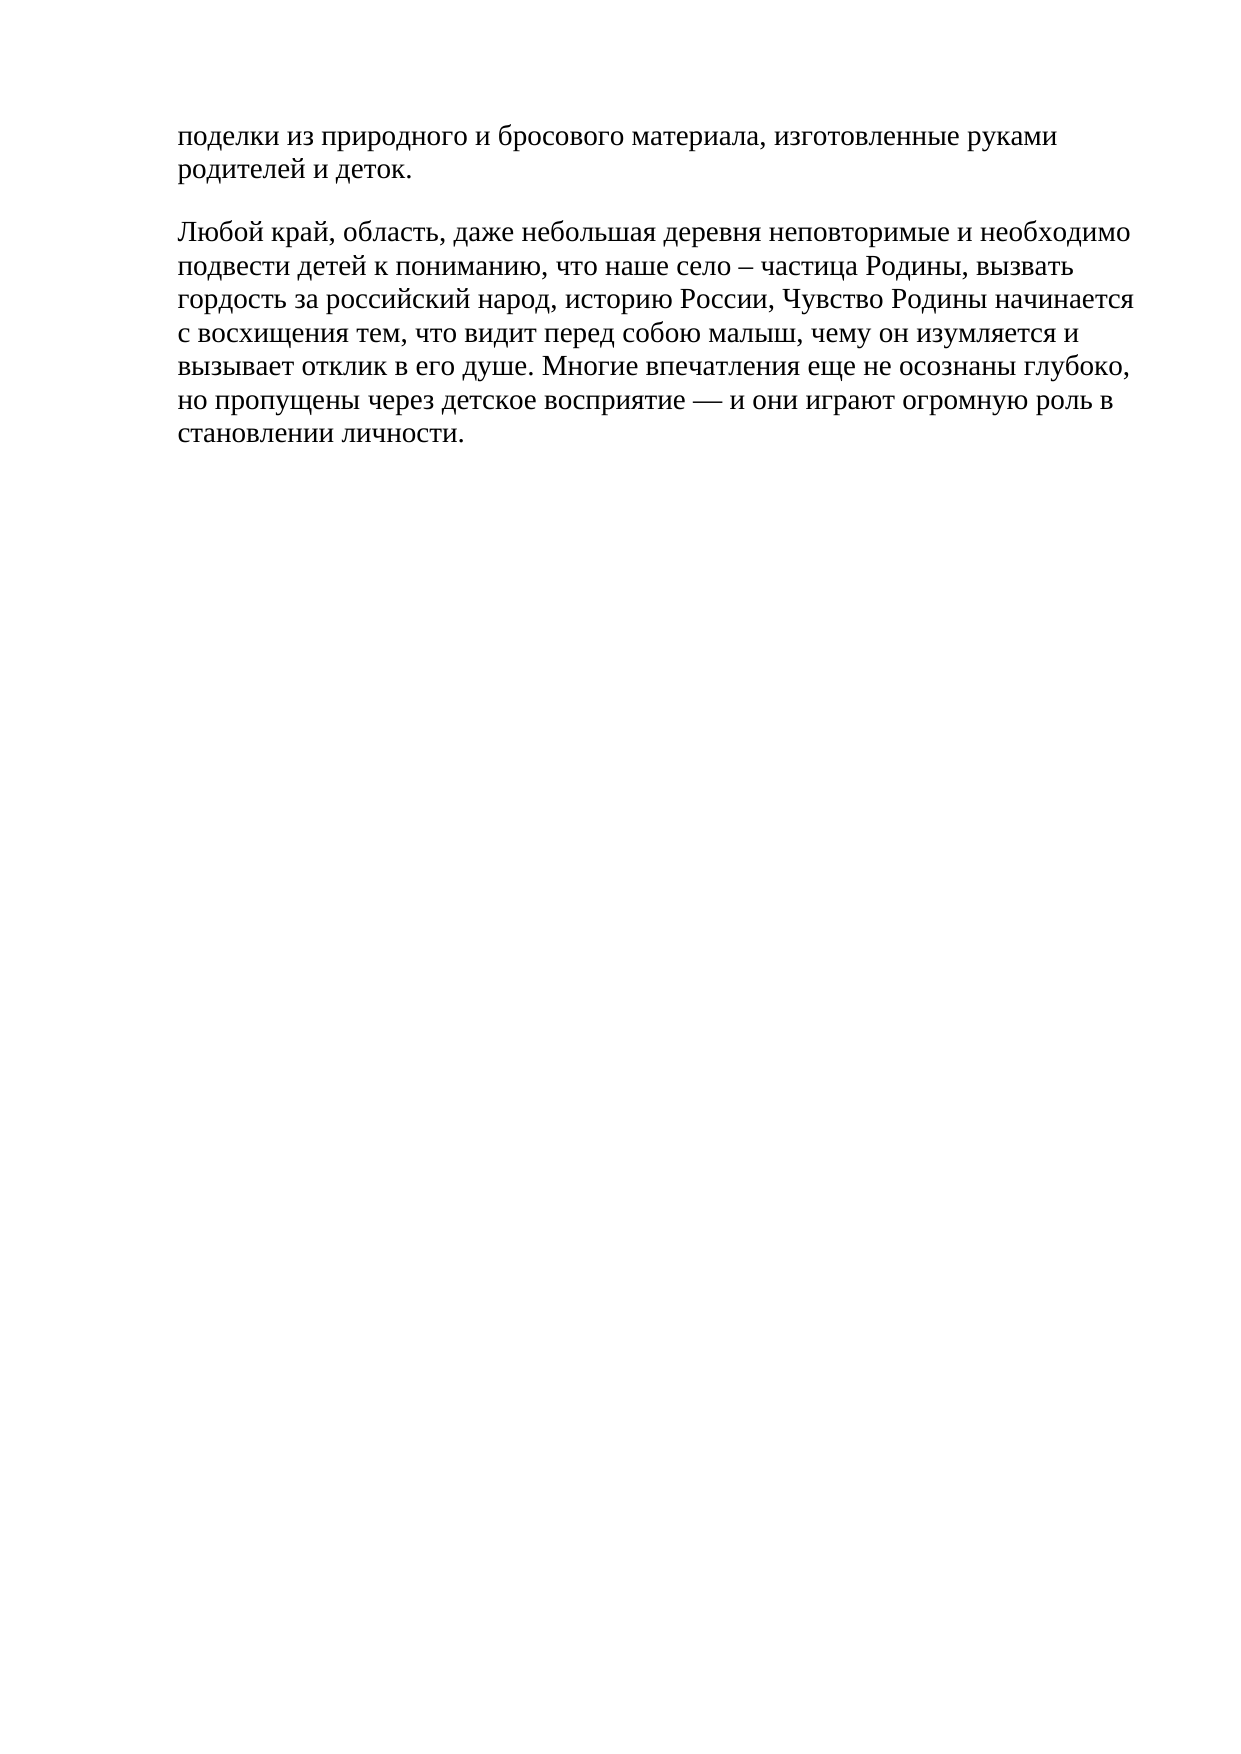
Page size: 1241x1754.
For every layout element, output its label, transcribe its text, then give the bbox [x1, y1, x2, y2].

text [177, 118, 1152, 185]
text Любой край, область, даже небольшая деревня неповторимые и необходимо подвести детей к пониманию, что наше село – частица Родины, вызвать гордость за российский народ, историю России, Чувство Родины начинается с восхищения тем, что видит перед собою малыш, чему он изумляется и вызывает отклик в его душе. Многие впечатления еще не осознаны глубоко, но пропущены через детское восприятие — и они играют огромную роль в становлении личности. [177, 214, 1152, 449]
